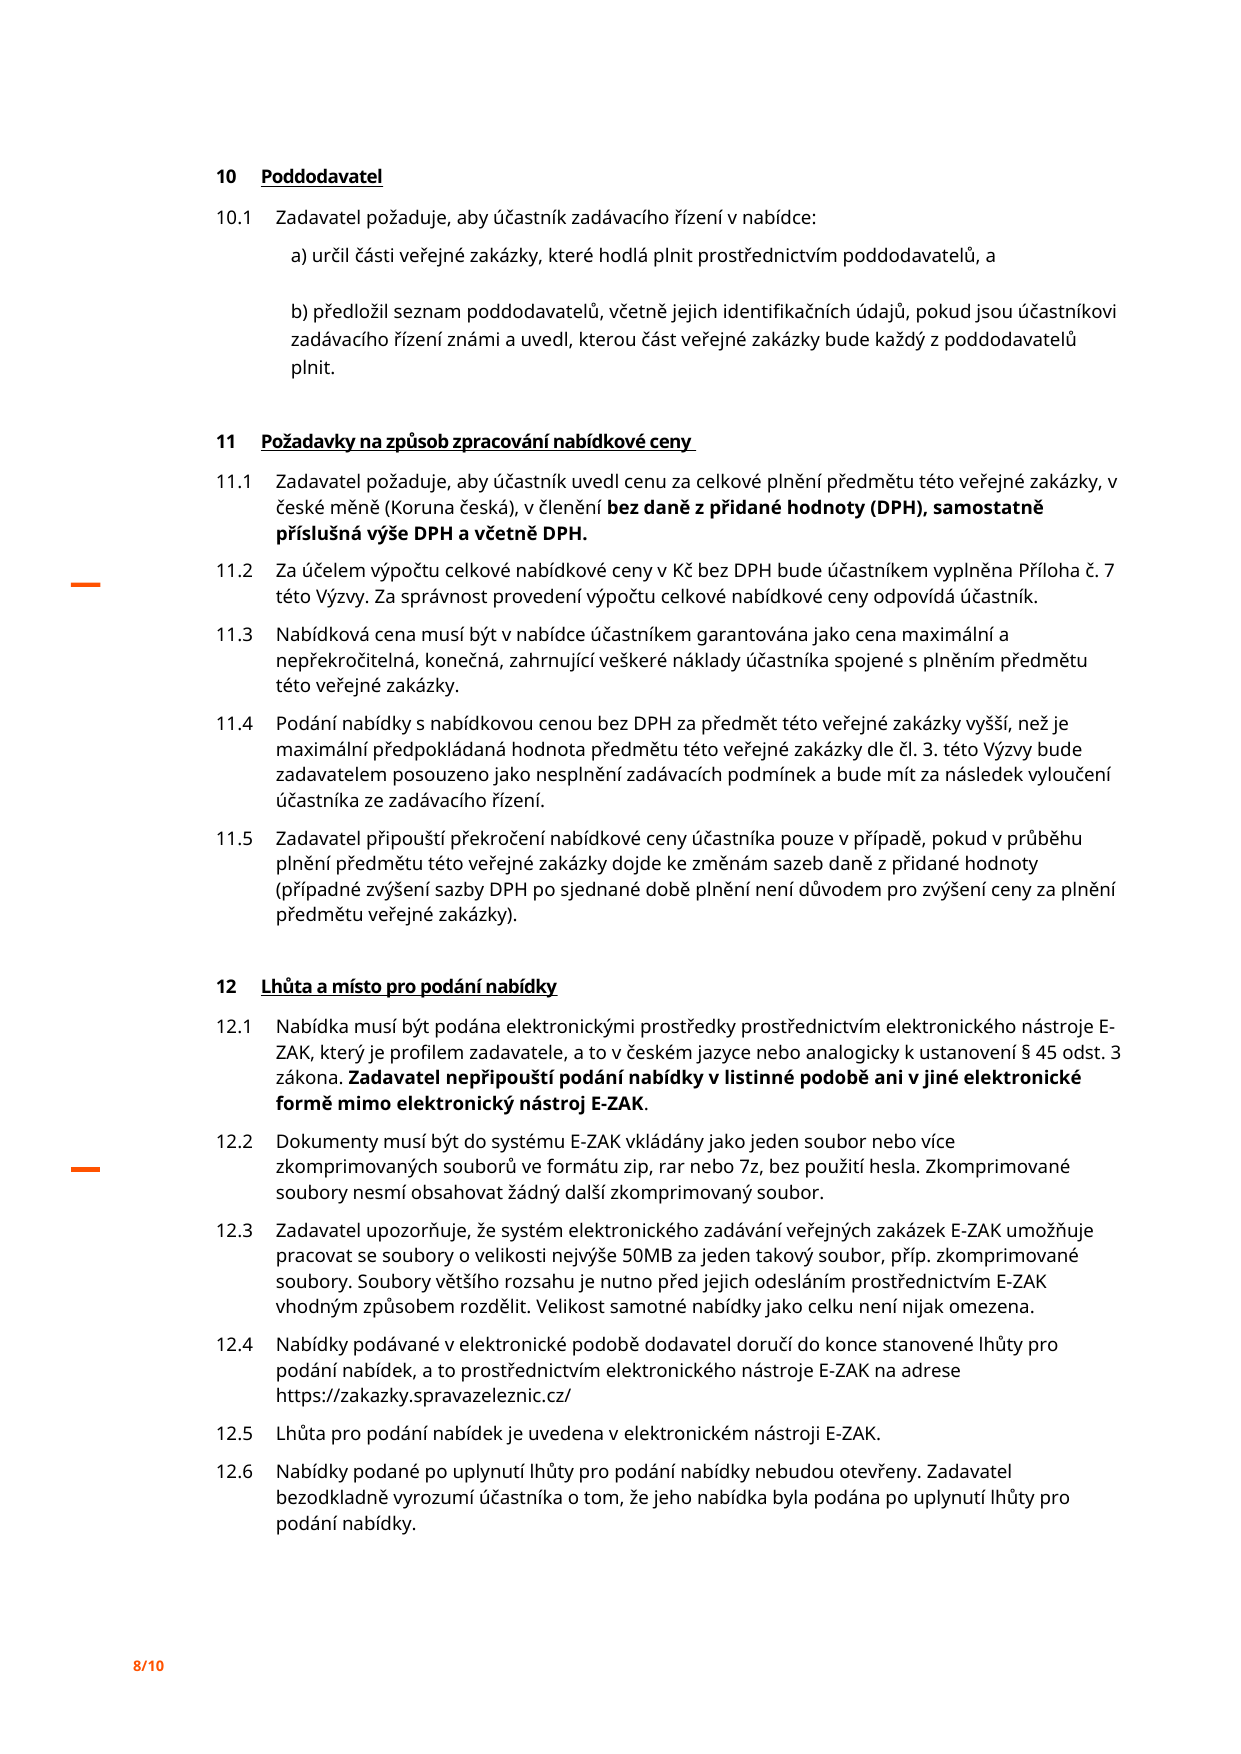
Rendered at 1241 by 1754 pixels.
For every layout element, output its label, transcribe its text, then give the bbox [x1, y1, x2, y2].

subtitle Nabídky podávané v elektronické podobě dodavatel doručí do konce stanovené lhůty pro podání nabídek, a to prostřednictvím elektronického nástroje E-ZAK na adrese https://zakazky.spravazeleznic.cz/ [216, 1332, 1122, 1408]
subtitle Požadavky na způsob zpracování nabídkové ceny [216, 428, 1122, 454]
subtitle Podání nabídky s nabídkovou cenou bez DPH za předmět této veřejné zakázky vyšší, než je maximální předpokládaná hodnota předmětu této veřejné zakázky dle čl. 3. této Výzvy bude zadavatelem posouzeno jako nesplnění zadávacích podmínek a bude mít za následek vyloučení účastníka ze zadávacího řízení. [216, 710, 1122, 812]
subtitle Dokumenty musí být do systému E-ZAK vkládány jako jeden soubor nebo více zkomprimovaných souborů ve formátu zip, rar nebo 7z, bez použití hesla. Zkomprimované soubory nesmí obsahovat žádný další zkomprimovaný soubor. [216, 1128, 1122, 1204]
subtitle Zadavatel požaduje, aby účastník zadávacího řízení v nabídce: [216, 204, 1122, 230]
subtitle Nabídky podané po uplynutí lhůty pro podání nabídky nebudou otevřeny. Zadavatel bezodkladně vyrozumí účastníka o tom, že jeho nabídka byla podána po uplynutí lhůty pro podání nabídky. [216, 1459, 1122, 1535]
subtitle Lhůta a místo pro podání nabídky [216, 973, 1122, 998]
list a) určil části veřejné zakázky, které hodlá plnit prostřednictvím poddodavatelů, a [291, 242, 1122, 268]
subtitle Zadavatel upozorňuje, že systém elektronického zadávání veřejných zakázek E-ZAK umožňuje pracovat se soubory o velikosti nejvýše 50MB za jeden takový soubor, příp. zkomprimované soubory. Soubory většího rozsahu je nutno před jejich odesláním prostřednictvím E-ZAK vhodným způsobem rozdělit. Velikost samotné nabídky jako celku není nijak omezena. [216, 1217, 1122, 1319]
subtitle Poddodavatel [216, 164, 1122, 189]
subtitle Zadavatel připouští překročení nabídkové ceny účastníka pouze v případě, pokud v průběhu plnění předmětu této veřejné zakázky dojde ke změnám sazeb daně z přidané hodnoty (případné zvýšení sazby DPH po sjednané době plnění není důvodem pro zvýšení ceny za plnění předmětu veřejné zakázky). [216, 825, 1122, 927]
subtitle Nabídková cena musí být v nabídce účastníkem garantována jako cena maximální a nepřekročitelná, konečná, zahrnující veškeré náklady účastníka spojené s plněním předmětu této veřejné zakázky. [216, 621, 1122, 698]
list b) předložil seznam poddodavatelů, včetně jejich identifikačních údajů, pokud jsou účastníkovi zadávacího řízení známi a uvedl, kterou část veřejné zakázky bude každý z poddodavatelů plnit. [291, 298, 1122, 380]
subtitle Lhůta pro podání nabídek je uvedena v elektronickém nástroji E-ZAK. [216, 1421, 1122, 1446]
subtitle Za účelem výpočtu celkové nabídkové ceny v Kč bez DPH bude účastníkem vyplněna Příloha č. 7 této Výzvy. Za správnost provedení výpočtu celkové nabídkové ceny odpovídá účastník. [216, 558, 1122, 609]
subtitle Nabídka musí být podána elektronickými prostředky prostřednictvím elektronického nástroje E-ZAK, který je profilem zadavatele, a to v českém jazyce nebo analogicky k ustanovení § 45 odst. 3 zákona. Zadavatel nepřipouští podání nabídky v listinné podobě ani v jiné elektronické formě mimo elektronický nástroj E-ZAK. [216, 1013, 1122, 1116]
subtitle Zadavatel požaduje, aby účastník uvedl cenu za celkové plnění předmětu této veřejné zakázky, v české měně (Koruna česká), v členění bez daně z přidané hodnoty (DPH), samostatně příslušná výše DPH a včetně DPH. [216, 469, 1122, 545]
